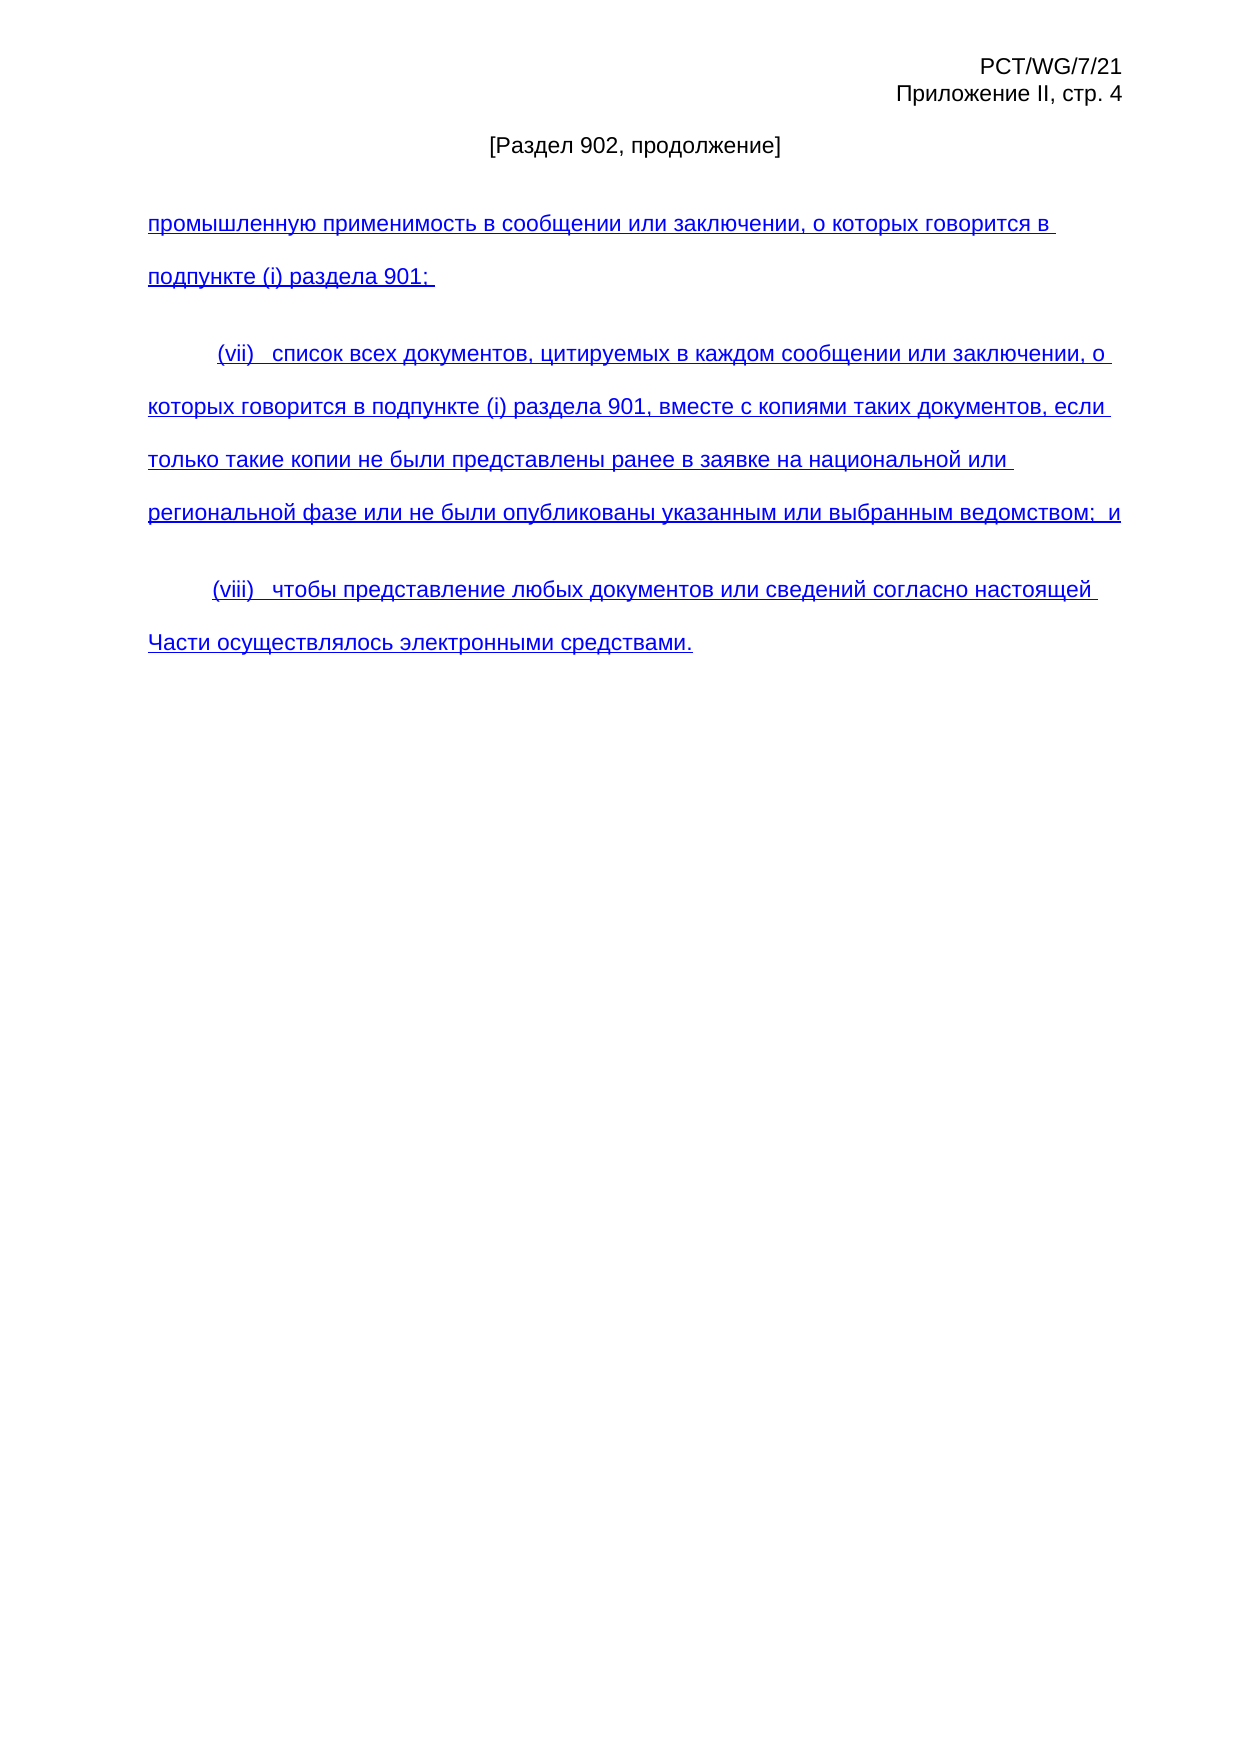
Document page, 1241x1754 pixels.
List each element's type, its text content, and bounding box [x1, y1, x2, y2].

text (vii) список всех документов, цитируемых в каждом сообщении или заключении, о которых говорится в подпункте (i) раздела 901, вместе с копиями таких документов, если только такие копии не были представлены ранее в заявке на национальной или региональной фазе или не были опубликованы указанным или выбранным ведомством; и [148, 340, 1122, 525]
text (viii) чтобы представление любых документов или сведений согласно настоящей Части осуществлялось электронными средствами. [148, 576, 1122, 655]
text промышленную применимость в сообщении или заключении, о которых говорится в подпункте (i) раздела 901; [148, 210, 1122, 289]
text [Раздел 902, продолжение] [148, 132, 1122, 158]
